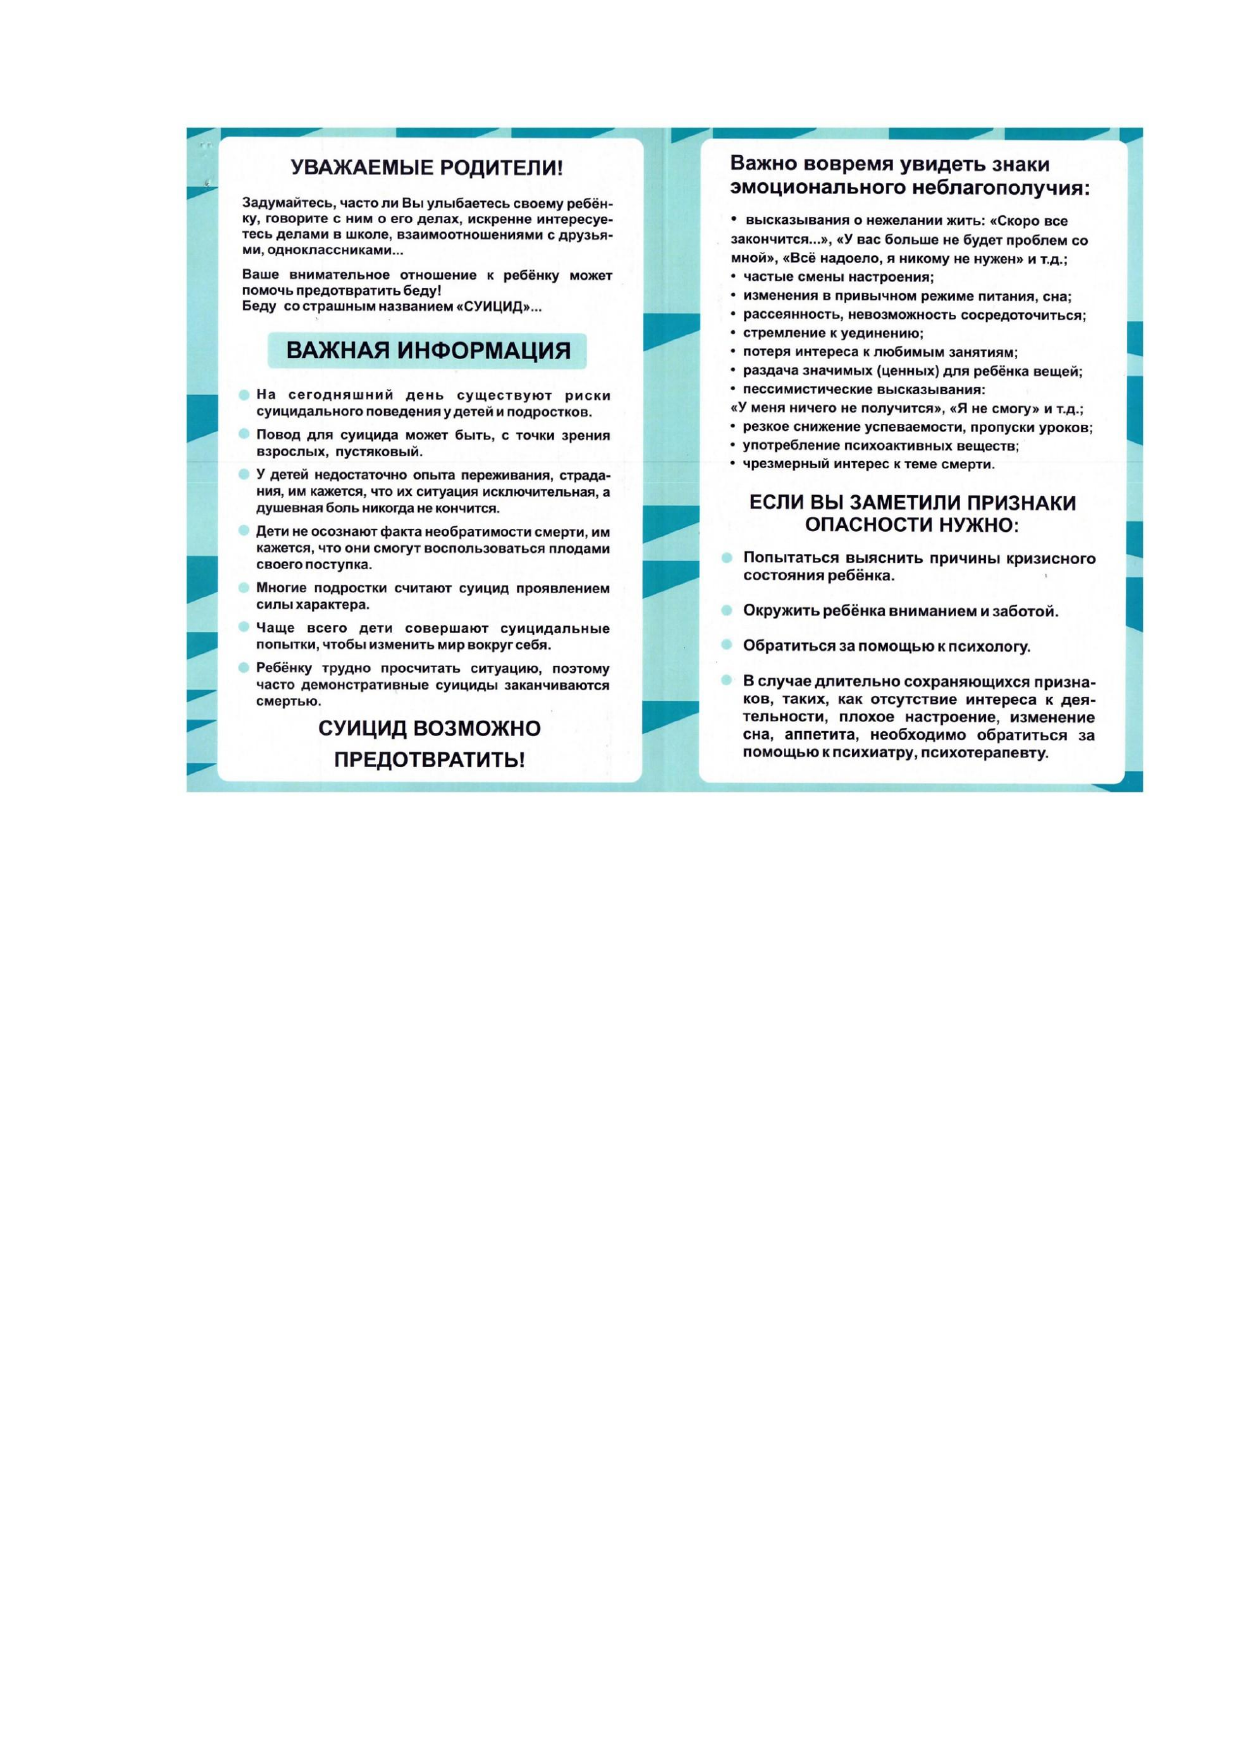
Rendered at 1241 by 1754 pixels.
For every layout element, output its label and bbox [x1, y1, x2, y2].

picture [177, 118, 1152, 801]
